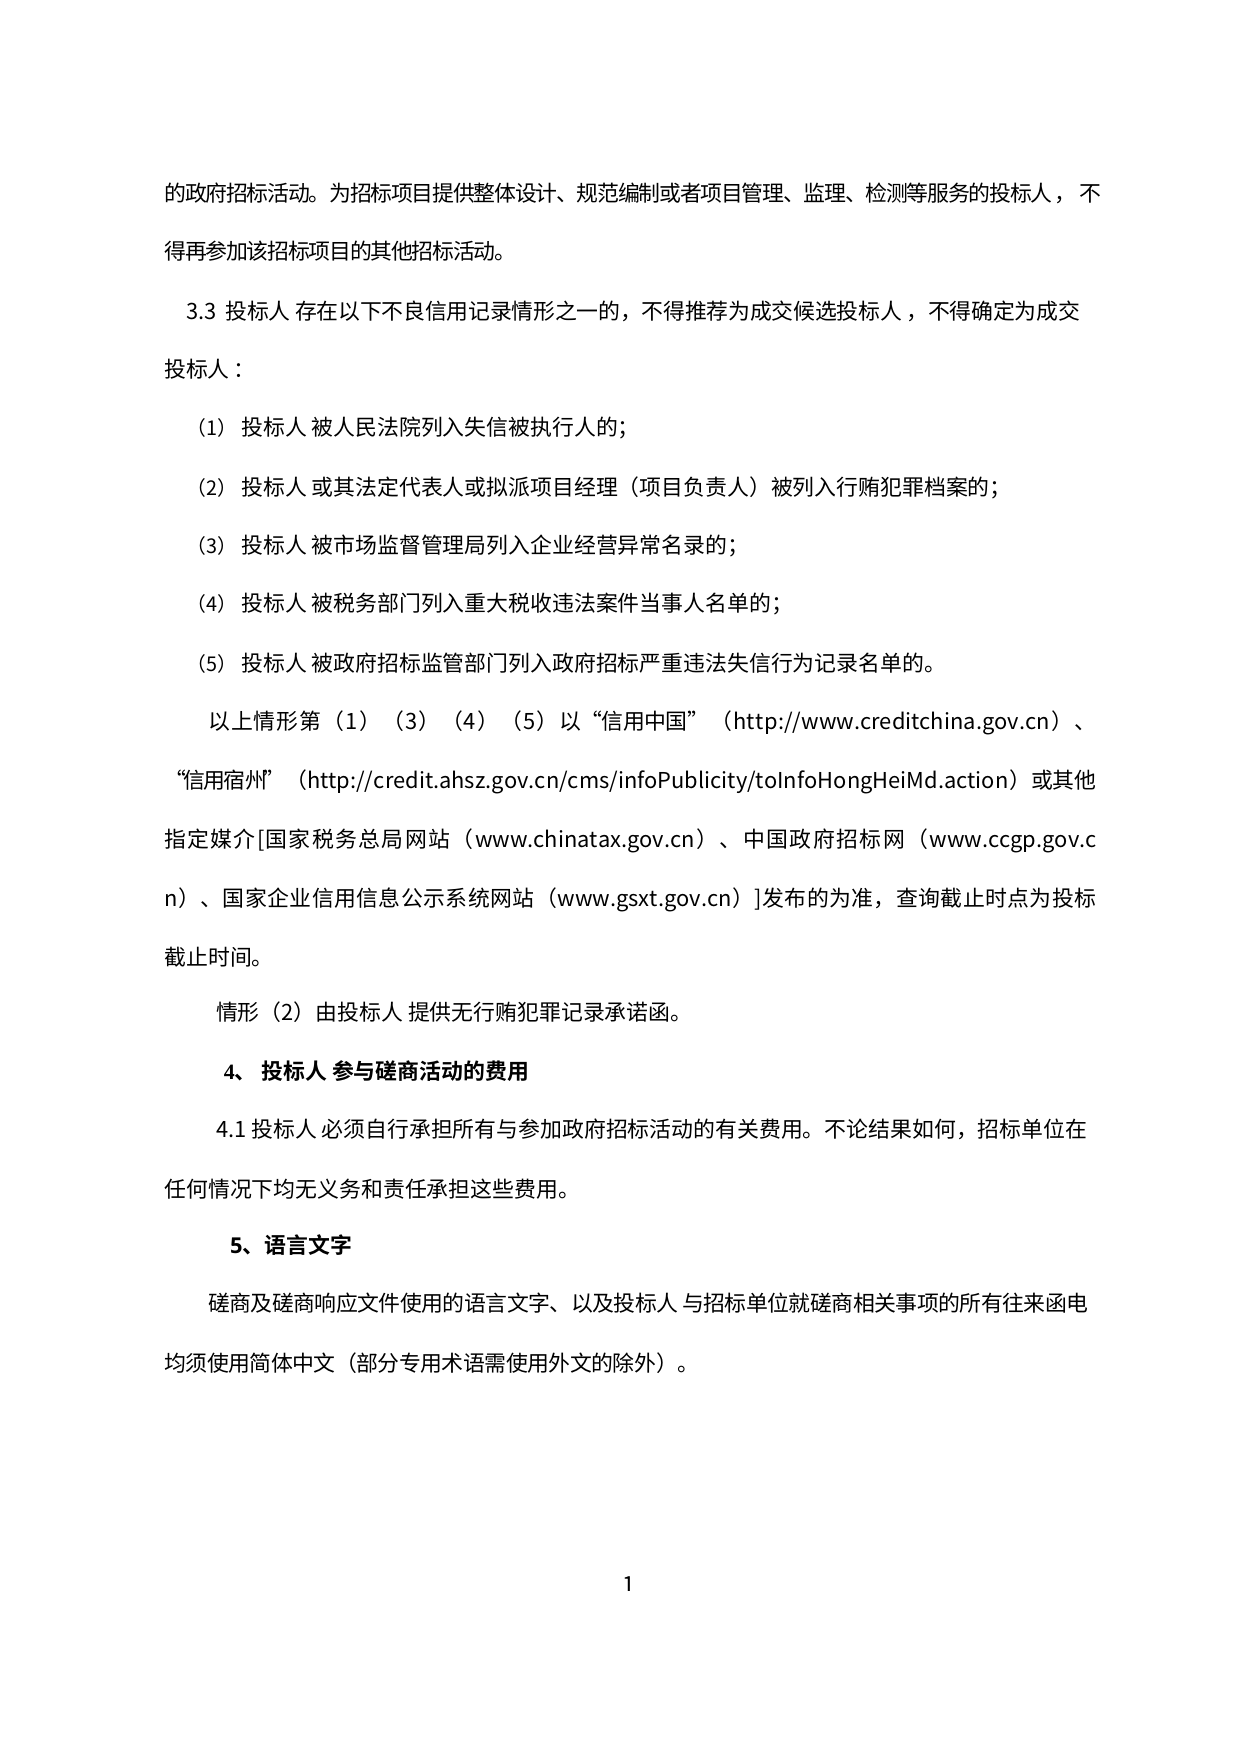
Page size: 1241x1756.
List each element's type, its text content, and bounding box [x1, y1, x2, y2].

list 投标人 被市场监督管理局列入企业经营异常名录的； [186, 528, 1146, 559]
text 以上情形第（1）（3）（4）（5）以“信用中国”（http://www.creditchina.gov.cn）、“信用宿州”（http://credit.ahsz.gov.cn/cms/infoPublicity/toInfoHongHeiMd.action）或其他指定媒介[国家税务总局网站（www.chinatax.gov.cn）、中国政府招标网（www.ccgp.gov.cn）、国家企业信用信息公示系统网站（www.gsxt.gov.cn）]发布的为准，查询截止时点为投标截止时间。 [164, 704, 1097, 971]
list 投标人 存在以下不良信用记录情形之一的，不得推荐为成交候选投标人 ，不得确定为成交投标人 ： [164, 294, 1098, 383]
text 情形（2）由投标人 提供无行贿犯罪记录承诺函。 [216, 998, 1146, 1026]
list 投标人 被政府招标监管部门列入政府招标严重违法失信行为记录名单的。 [186, 646, 1146, 677]
list 投标人 被人民法院列入失信被执行人的； [186, 409, 1146, 441]
list 投标人 或其法定代表人或拟派项目经理（项目负责人）被列入行贿犯罪档案的； [186, 469, 1146, 501]
subtitle 4、 投标人 参与磋商活动的费用 [224, 1054, 1146, 1086]
list 投标人 被税务部门列入重大税收违法案件当事人名单的； [186, 586, 1146, 617]
subtitle 5、语言文字 [230, 1233, 1146, 1259]
text 的政府招标活动。为招标项目提供整体设计、规范编制或者项目管理、监理、检测等服务的投标人 ， 不得再参加该招标项目的其他招标活动。 [164, 176, 1110, 266]
text 4.1 投标人 必须自行承担所有与参加政府招标活动的有关费用。不论结果如何，招标单位在任何情况下均无义务和责任承担这些费用。 [164, 1112, 1097, 1204]
text 磋商及磋商响应文件使用的语言文字、以及投标人 与招标单位就磋商相关事项的所有往来函电均须使用简体中文（部分专用术语需使用外文的除外）。 [164, 1286, 1098, 1377]
